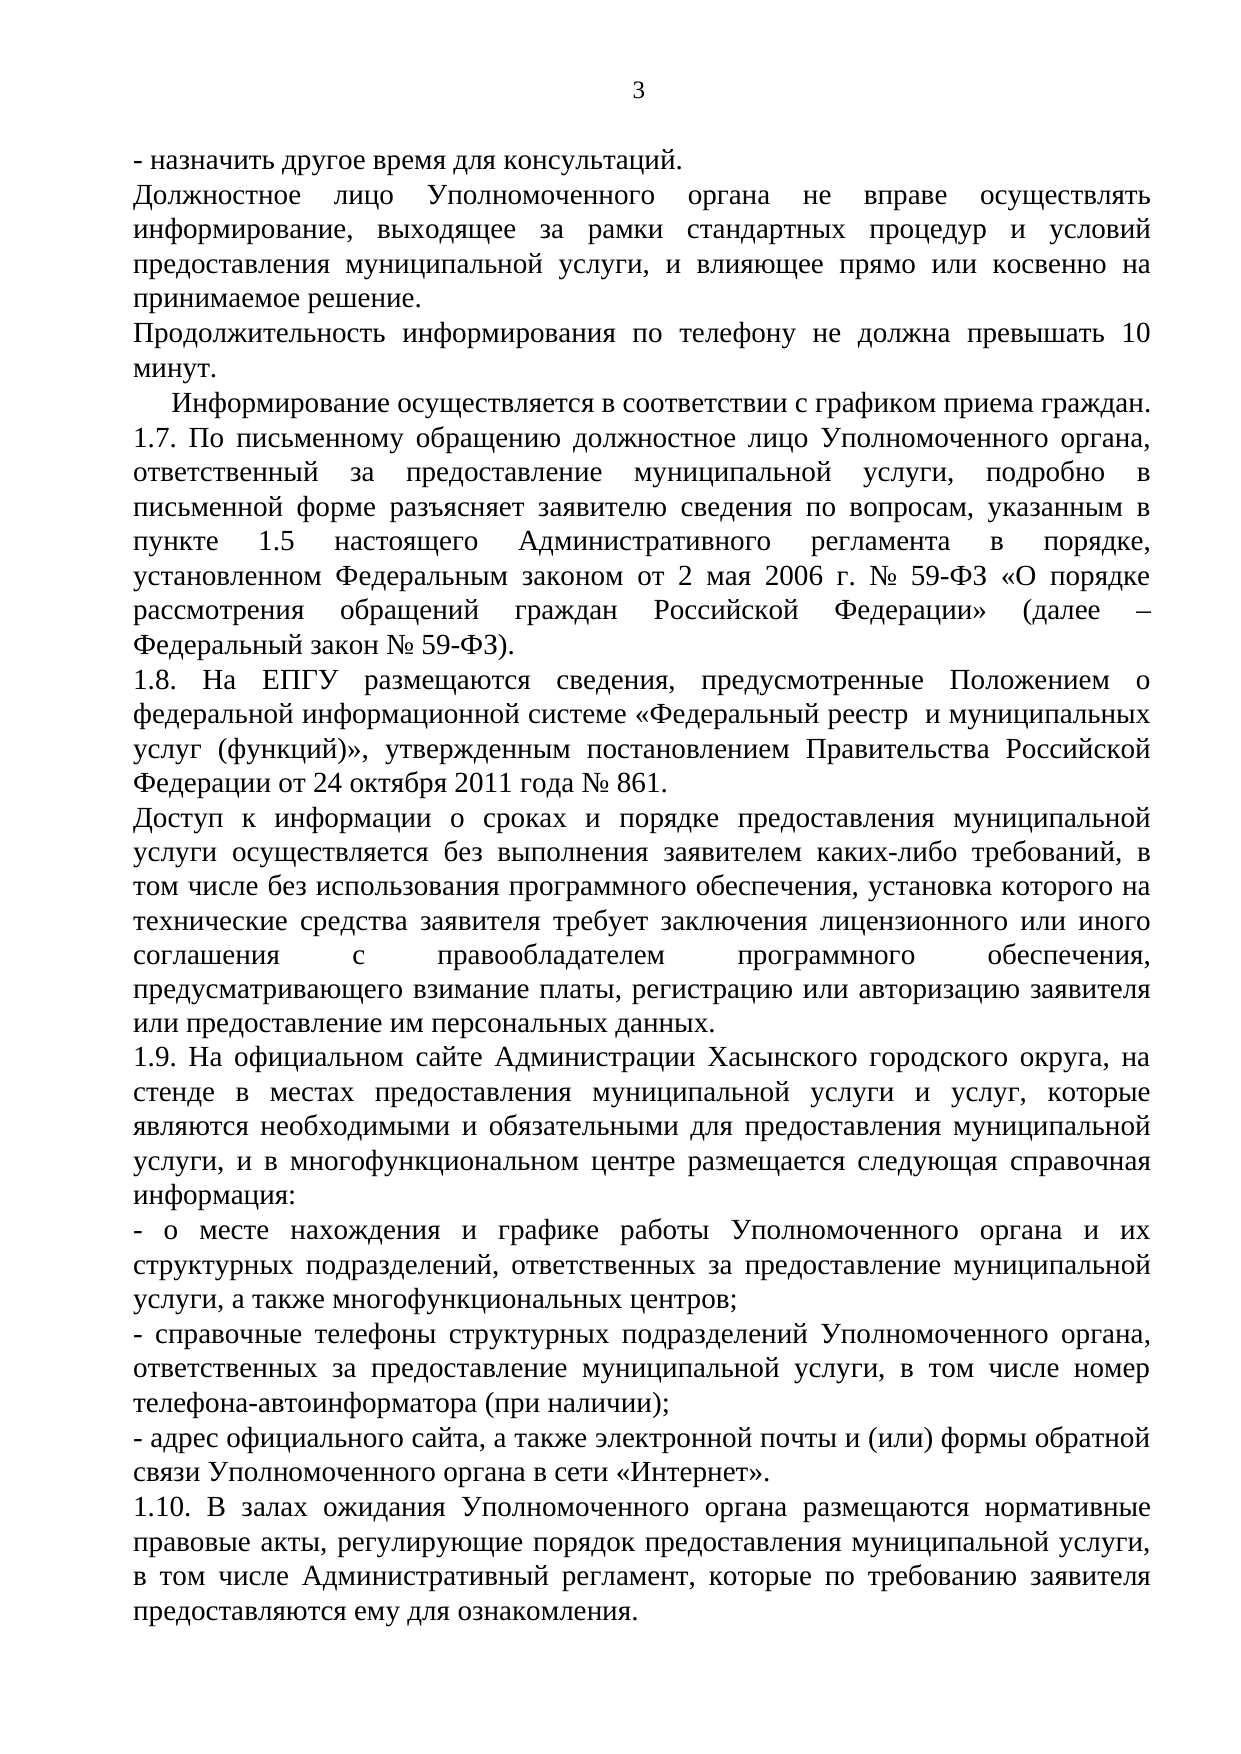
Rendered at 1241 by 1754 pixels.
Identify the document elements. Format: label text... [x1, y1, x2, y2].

text Информирование осуществляется в соответствии с графиком приема граждан. [133, 385, 1152, 418]
text 1.7. По письменному обращению должностное лицо Уполномоченного органа, ответственный за предоставление муниципальной услуги, подробно в письменной форме разъясняет заявителю сведения по вопросам, указанным в пункте 1.5 настоящего Административного регламента в порядке, установленном Федеральным законом от 2 мая 2006 г. № 59-ФЗ «О порядке рассмотрения обращений граждан Российской Федерации» (далее – Федеральный закон № 59-ФЗ). [133, 420, 1152, 661]
text 1.9. На официальном сайте Администрации Хасынского городского округа, на стенде в местах предоставления муниципальной услуги и услуг, которые являются необходимыми и обязательными для предоставления муниципальной услуги, и в многофункциональном центре размещается следующая справочная информация: [133, 1039, 1152, 1211]
text Продолжительность информирования по телефону не должна превышать 10 минут. [133, 315, 1152, 383]
text 1.10. В залах ожидания Уполномоченного органа размещаются нормативные правовые акты, регулирующие порядок предоставления муниципальной услуги, в том числе Административный регламент, которые по требованию заявителя предоставляются ему для ознакомления. [133, 1489, 1152, 1626]
text Должностное лицо Уполномоченного органа не вправе осуществлять информирование, выходящее за рамки стандартных процедур и условий предоставления муниципальной услуги, и влияющее прямо или косвенно на принимаемое решение. [133, 177, 1152, 314]
text - справочные телефоны структурных подразделений Уполномоченного органа, ответственных за предоставление муниципальной услуги, в том числе номер телефона-автоинформатора (при наличии); [133, 1316, 1152, 1419]
text - о месте нахождения и графике работы Уполномоченного органа и их структурных подразделений, ответственных за предоставление муниципальной услуги, а также многофункциональных центров; [133, 1212, 1152, 1315]
text Доступ к информации о сроках и порядке предоставления муниципальной услуги осуществляется без выполнения заявителем каких-либо требований, в том числе без использования программного обеспечения, установка которого на технические средства заявителя требует заключения лицензионного или иного соглашения с правообладателем программного обеспечения, предусматривающего взимание платы, регистрацию или авторизацию заявителя или предоставление им персональных данных. [133, 800, 1152, 1039]
text - назначить другое время для консультаций. [133, 142, 1152, 176]
text - адрес официального сайта, а также электронной почты и (или) формы обратной связи Уполномоченного органа в сети «Интернет». [133, 1420, 1152, 1488]
text 1.8. На ЕПГУ размещаются сведения, предусмотренные Положением о федеральной информационной системе «Федеральный реестр и муниципальных услуг (функций)», утвержденным постановлением Правительства Российской Федерации от 24 октября 2011 года № 861. [133, 662, 1152, 799]
